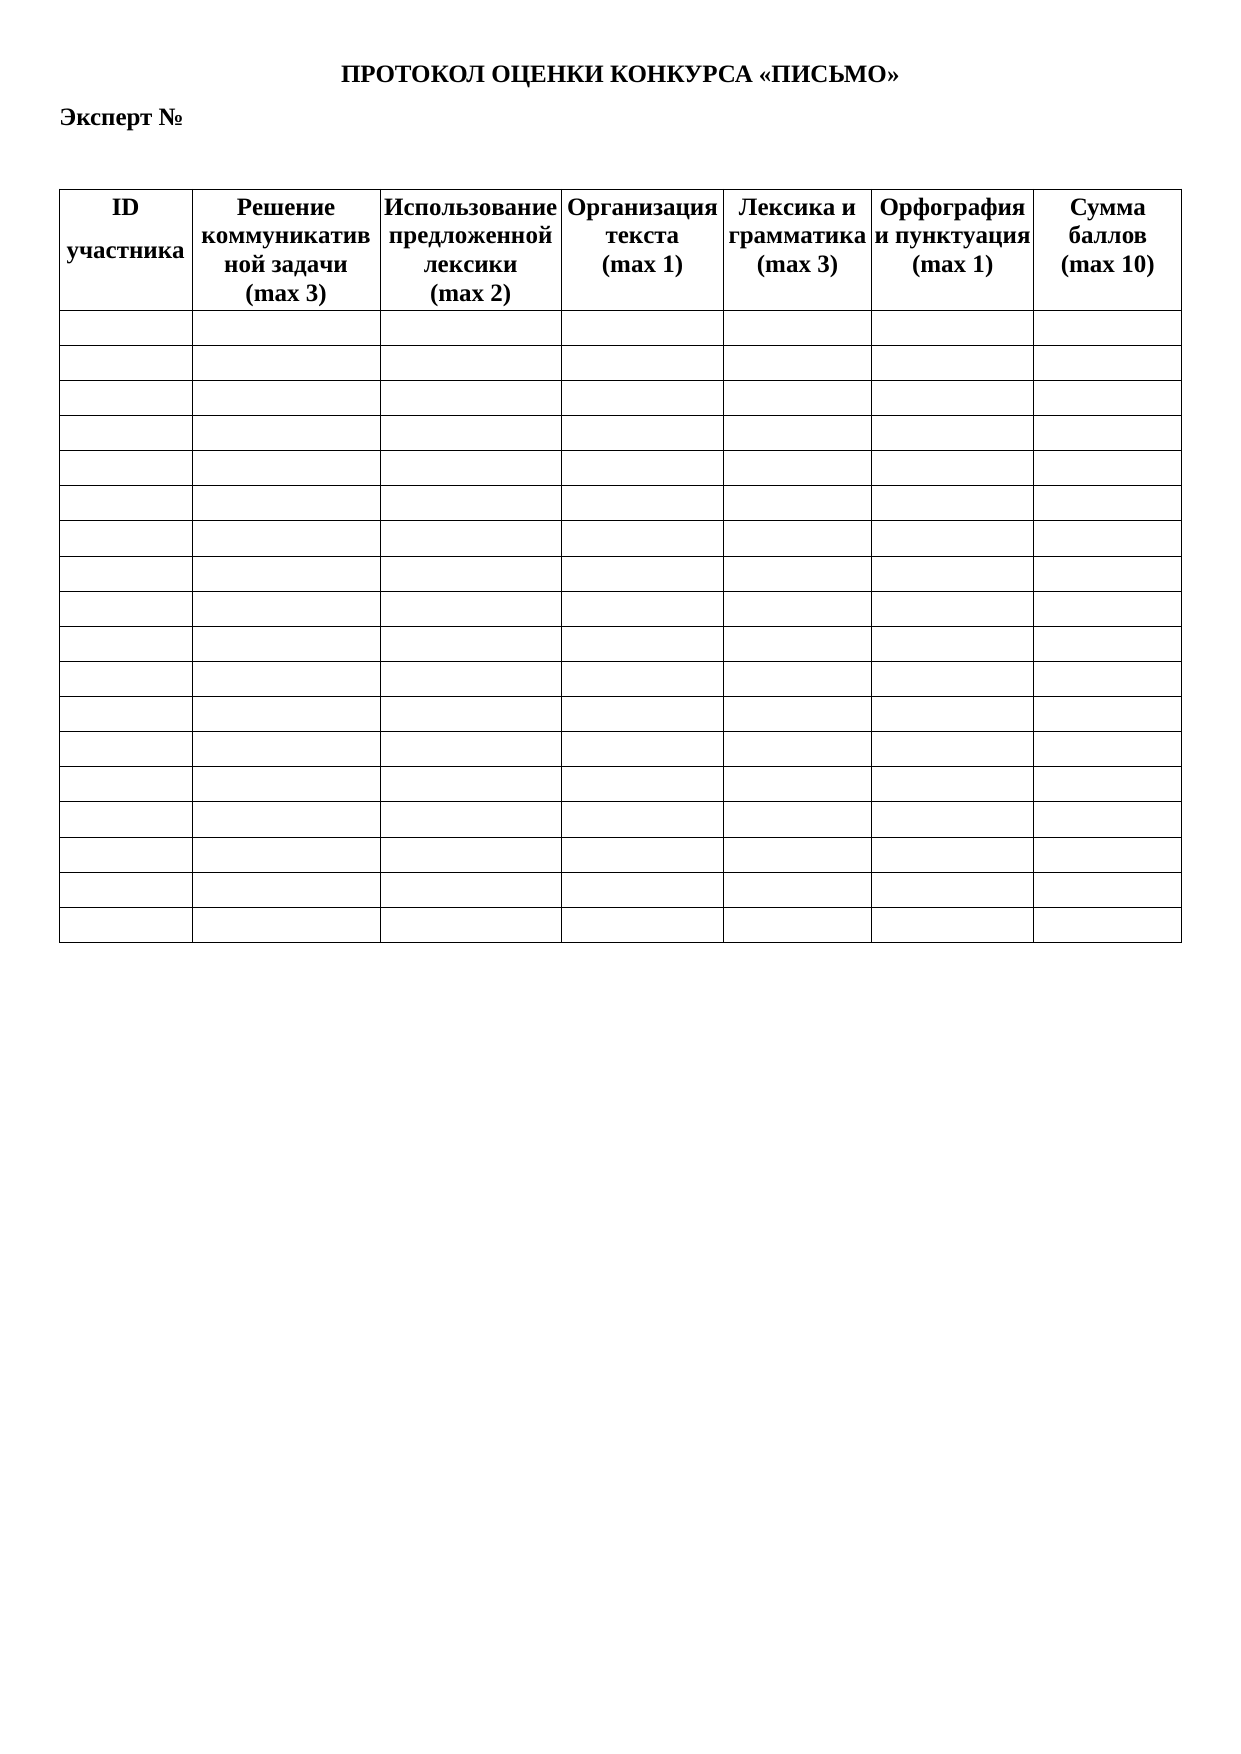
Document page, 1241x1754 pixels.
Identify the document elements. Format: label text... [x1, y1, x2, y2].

table_cell [562, 521, 723, 556]
table_cell [60, 592, 192, 626]
table_cell [724, 873, 871, 907]
table_cell [381, 451, 561, 485]
table_cell [724, 802, 871, 836]
table_cell [724, 592, 871, 626]
table_cell [193, 592, 380, 626]
table_header Организация текста (max 1) [562, 190, 723, 310]
table_cell [381, 346, 561, 380]
table_cell [724, 732, 871, 766]
table_cell [872, 838, 1033, 871]
table_cell [381, 557, 561, 591]
table_cell [1034, 662, 1181, 696]
table_cell [193, 697, 380, 731]
table_cell [60, 732, 192, 766]
table_cell [562, 767, 723, 801]
table_cell [60, 873, 192, 907]
table_cell [872, 486, 1033, 520]
table_header Использование предложенной лексики (max 2) [381, 190, 561, 310]
table_cell [60, 521, 192, 556]
table_cell [381, 732, 561, 766]
table_cell [562, 486, 723, 520]
text Эксперт № [59, 102, 1181, 131]
table_cell [1034, 521, 1181, 556]
table_cell [724, 346, 871, 380]
table_cell [562, 627, 723, 661]
table_cell [193, 311, 380, 345]
table_cell [193, 662, 380, 696]
table_cell [381, 873, 561, 907]
table_cell [381, 486, 561, 520]
table_cell [562, 908, 723, 942]
table_cell [60, 557, 192, 591]
table_cell [724, 697, 871, 731]
table_cell [872, 311, 1033, 345]
table_cell [562, 697, 723, 731]
table_cell [60, 486, 192, 520]
table_cell [872, 521, 1033, 556]
table_cell [1034, 381, 1181, 415]
table_cell [872, 557, 1033, 591]
table_cell [193, 838, 380, 871]
table_cell [562, 381, 723, 415]
table_cell [872, 662, 1033, 696]
table_cell [872, 416, 1033, 450]
table_cell [562, 662, 723, 696]
table_cell [381, 697, 561, 731]
table_cell [381, 767, 561, 801]
table_cell [193, 381, 380, 415]
table_cell [724, 521, 871, 556]
table_header ID участника [60, 190, 192, 310]
table_cell [1034, 908, 1181, 942]
table_cell [1034, 451, 1181, 485]
table_cell [193, 908, 380, 942]
table_cell [562, 451, 723, 485]
table_cell [1034, 592, 1181, 626]
table_cell [193, 802, 380, 836]
table_cell [60, 767, 192, 801]
table_cell [872, 802, 1033, 836]
table_cell [562, 802, 723, 836]
table_cell [60, 662, 192, 696]
table_cell [1034, 802, 1181, 836]
table_cell [193, 873, 380, 907]
table_cell [872, 697, 1033, 731]
table_cell [1034, 346, 1181, 380]
table_cell [381, 521, 561, 556]
table_cell [60, 908, 192, 942]
table_cell [60, 697, 192, 731]
table_cell [60, 838, 192, 871]
table_cell [562, 873, 723, 907]
table_cell [1034, 873, 1181, 907]
table_cell [60, 627, 192, 661]
table_cell [60, 381, 192, 415]
table_cell [381, 592, 561, 626]
table_cell [872, 767, 1033, 801]
table_cell [724, 662, 871, 696]
table_cell [381, 662, 561, 696]
table_cell [193, 486, 380, 520]
table_cell [724, 908, 871, 942]
table_cell [872, 908, 1033, 942]
table_cell [562, 311, 723, 345]
table_cell [872, 873, 1033, 907]
table_cell [562, 416, 723, 450]
table_cell [193, 627, 380, 661]
table_cell [872, 592, 1033, 626]
table_cell [193, 451, 380, 485]
table_cell [193, 732, 380, 766]
table_cell [562, 557, 723, 591]
table_cell [1034, 838, 1181, 871]
table_cell [724, 838, 871, 871]
table_cell [1034, 311, 1181, 345]
table_cell [193, 767, 380, 801]
table_cell [1034, 732, 1181, 766]
table_cell [1034, 697, 1181, 731]
table_cell [872, 732, 1033, 766]
table_cell [724, 557, 871, 591]
table_cell [60, 311, 192, 345]
table_header Решение коммуникативной задачи (max 3) [193, 190, 380, 310]
table_header Сумма баллов (max 10) [1034, 190, 1181, 310]
table_cell [60, 416, 192, 450]
table_cell [1034, 557, 1181, 591]
table_cell [381, 416, 561, 450]
table_header Лексика и грамматика (max 3) [724, 190, 871, 310]
table_cell [872, 451, 1033, 485]
table_cell [724, 416, 871, 450]
table_cell [872, 381, 1033, 415]
text ПРОТОКОЛ ОЦЕНКИ КОНКУРСА «ПИСЬМО» [59, 59, 1181, 88]
table_cell [193, 557, 380, 591]
table_cell [193, 346, 380, 380]
table_cell [193, 416, 380, 450]
table_header Орфография и пунктуация (max 1) [872, 190, 1033, 310]
table_cell [1034, 416, 1181, 450]
table_cell [60, 451, 192, 485]
table_cell [60, 346, 192, 380]
table_cell [193, 521, 380, 556]
table_cell [1034, 767, 1181, 801]
table_cell [562, 838, 723, 871]
table_cell [724, 311, 871, 345]
table_cell [562, 346, 723, 380]
table_cell [872, 346, 1033, 380]
table_cell [724, 486, 871, 520]
table_cell [1034, 627, 1181, 661]
table_cell [872, 627, 1033, 661]
table_cell [562, 732, 723, 766]
table_cell [381, 381, 561, 415]
table_cell [724, 381, 871, 415]
table_cell [381, 908, 561, 942]
table_cell [381, 838, 561, 871]
table_cell [724, 767, 871, 801]
table_cell [1034, 486, 1181, 520]
table_cell [724, 451, 871, 485]
table_cell [724, 627, 871, 661]
table_cell [562, 592, 723, 626]
table_cell [381, 802, 561, 836]
table_cell [60, 802, 192, 836]
table_cell [381, 311, 561, 345]
table_cell [381, 627, 561, 661]
